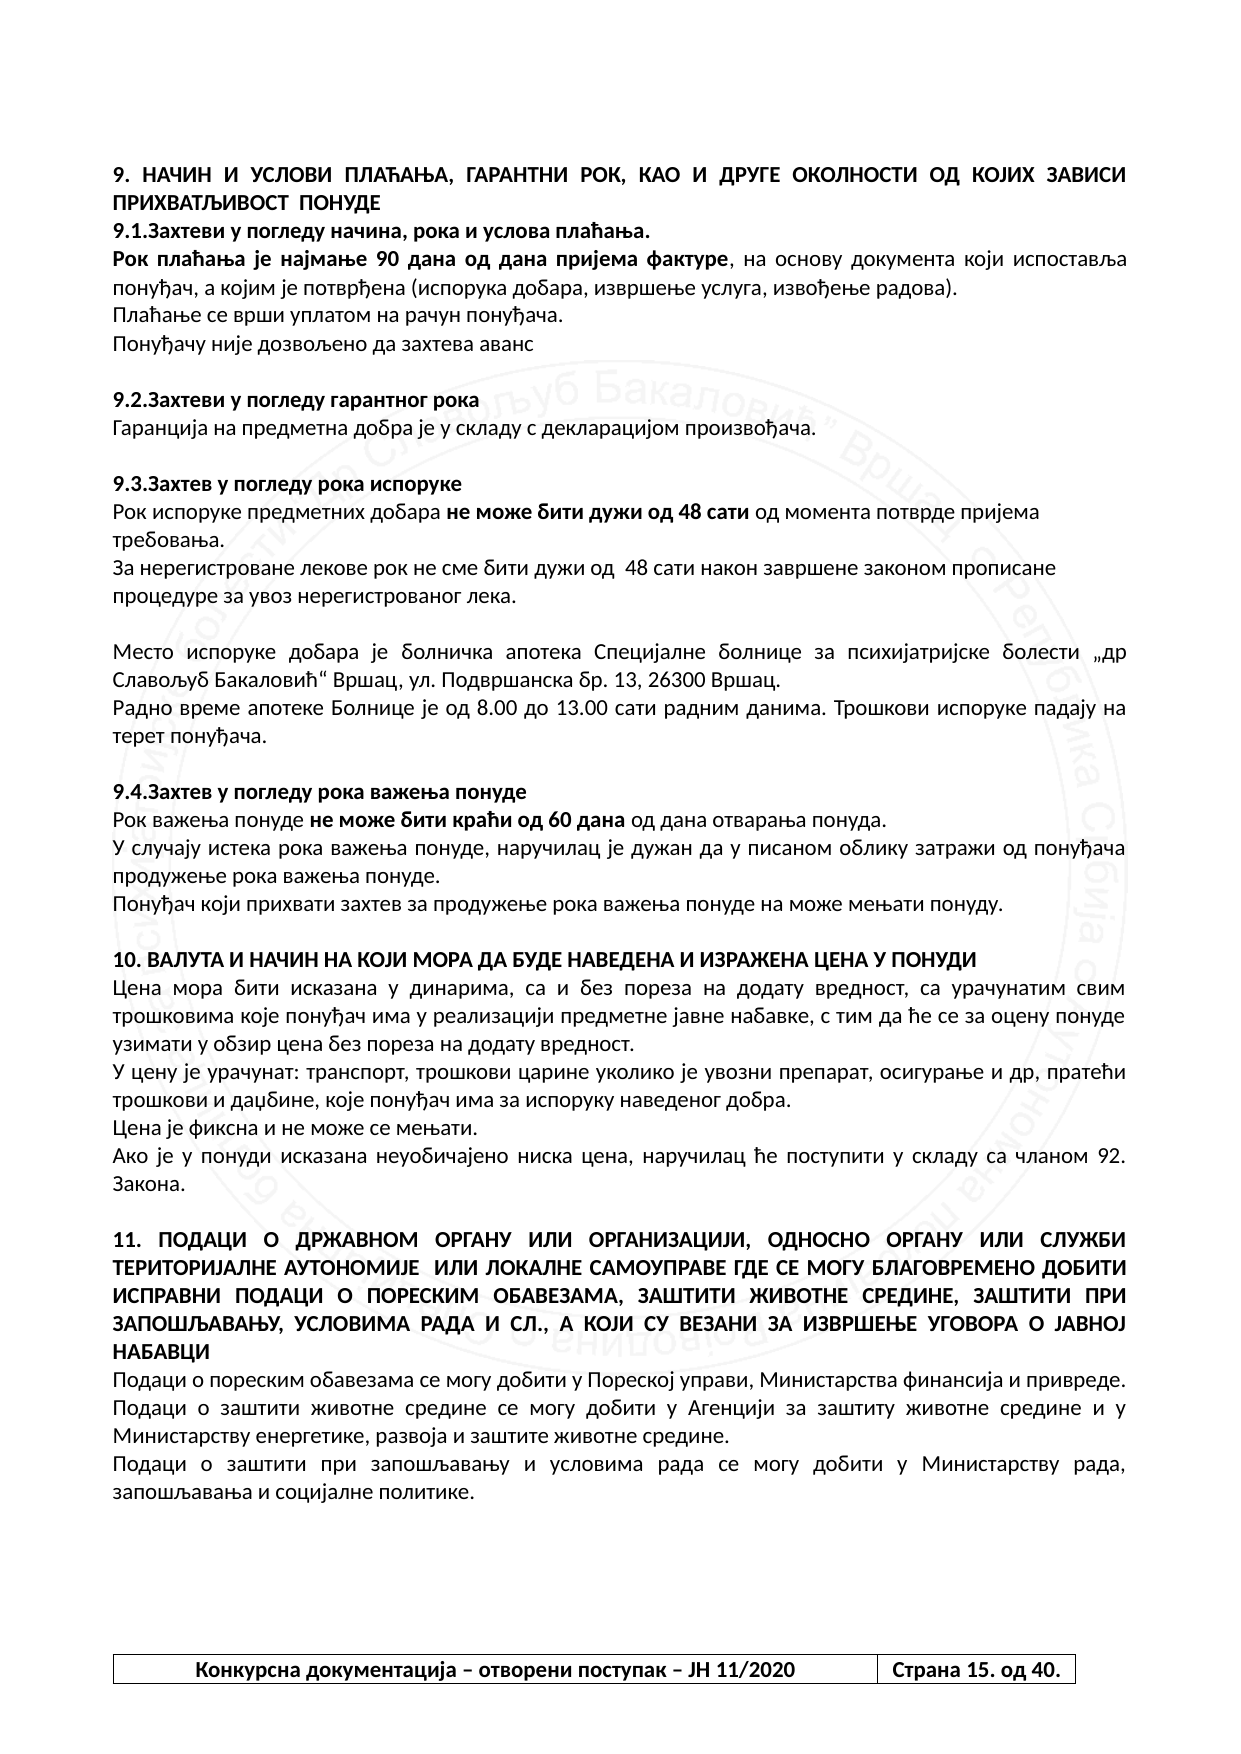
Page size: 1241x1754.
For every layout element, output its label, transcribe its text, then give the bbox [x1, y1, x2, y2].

text Понуђачу није дозвољено да захтева аванс [112, 329, 1128, 357]
text 9.2.Захтеви у погледу гарантног рока [112, 385, 1128, 413]
text 9.4.Захтев у погледу рока важења понуде [112, 777, 1128, 805]
text У цену је урачунат: транспорт, трошкови царине уколико је увозни препарат, осигурање и др, пратећи трошкови и даџбине, које понуђач има за испоруку наведеног добра. [112, 1057, 1128, 1113]
text 9.3.Захтев у погледу рока испоруке [112, 469, 1128, 497]
text Понуђач који прихвати захтев за продужење рока важења понуде на може мењати понуду. [112, 889, 1128, 917]
text 9. НАЧИН И УСЛОВИ ПЛАЋАЊА, ГАРАНТНИ РОК, КАО И ДРУГЕ ОКОЛНОСТИ ОД КОЈИХ ЗАВИСИ ПРИХВАТЉИВОСТ ПОНУДЕ [112, 161, 1128, 217]
text Рок важења понуде не може бити краћи од 60 дана од дана отварања понуда. [112, 805, 1128, 833]
text Радно време апотеке Болнице је од 8.00 до 13.00 сати радним данима. Трошкови испоруке падају на терет понуђача. [112, 693, 1128, 749]
text Ако је у понуди исказана неуобичајено ниска цена, наручилац ће поступити у складу са чланом 92. Закона. [112, 1141, 1128, 1197]
text Рок плаћања је најмање 90 дана од дана пријема фактуре, на основу документа који испоставља понуђач, а којим је потврђена (испорука добара, извршење услуга, извођење радова). [112, 244, 1128, 301]
text Цена мора бити исказана у динарима, са и без пореза на додату вредност, са урачунатим свим трошковима које понуђач има у реализацији предметне јавне набавке, с тим да ће се за оцену понуде узимати у обзир цена без пореза на додату вредност. [112, 973, 1128, 1057]
text За нерегистроване лекове рок не сме бити дужи од 48 сати након завршене законом прописане процедуре за увоз нерегистрованог лека. [112, 553, 1128, 609]
text Рок испоруке предметних добара не може бити дужи од 48 сати од момента потврде пријема требовања. [112, 497, 1128, 553]
text У случају истека рока важења понуде, наручилац је дужан да у писаном облику затражи од понуђача продужење рока важења понуде. [112, 833, 1128, 889]
text Плаћање се врши уплатом на рачун понуђача. [112, 301, 1128, 329]
text Гаранција на предметна добра је у складу с декларацијом произвођача. [112, 413, 1128, 441]
text 10. ВАЛУТА И НАЧИН НА КОЈИ МОРА ДА БУДЕ НАВЕДЕНА И ИЗРАЖЕНА ЦЕНА У ПОНУДИ [112, 945, 1128, 973]
text Место испоруке добара је болничка апотека Специјалне болнице за психијатријске болести „др Славољуб Бакаловић“ Вршац, ул. Подвршанска бр. 13, 26300 Вршац. [112, 637, 1128, 693]
text Подаци о пореским обавезама се могу добити у Пореској управи, Министарства финансија и привреде. [112, 1365, 1128, 1393]
text 11. ПОДАЦИ О ДРЖАВНОМ ОРГАНУ ИЛИ ОРГАНИЗАЦИЈИ, ОДНОСНО ОРГАНУ ИЛИ СЛУЖБИ ТЕРИТОРИЈАЛНЕ АУТОНОМИЈЕ ИЛИ ЛОКАЛНЕ САМОУПРАВЕ ГДЕ СЕ МОГУ БЛАГОВРЕМЕНО ДОБИТИ ИСПРАВНИ ПОДАЦИ О ПОРЕСКИМ ОБАВЕЗАМА, ЗАШТИТИ ЖИВОТНЕ СРЕДИНЕ, ЗАШТИТИ ПРИ ЗАПОШЉАВАЊУ, УСЛОВИМА РАДА И СЛ., А КОЈИ СУ ВЕЗАНИ ЗА ИЗВРШЕЊЕ УГОВОРА О ЈАВНОЈ НАБАВЦИ [112, 1225, 1128, 1365]
text Подаци о заштити при запошљавању и условима рада се могу добити у Министарству рада, запошљавања и социјалне политике. [112, 1449, 1128, 1506]
text Подаци о заштити животне средине се могу добити у Агенцији за заштиту животне средине и у Министарству енергетике, развоја и заштите животне средине. [112, 1393, 1128, 1449]
text 9.1.Захтеви у погледу начина, рока и услова плаћања. [112, 217, 1128, 244]
text Цена је фиксна и не може се мењати. [112, 1113, 1128, 1141]
